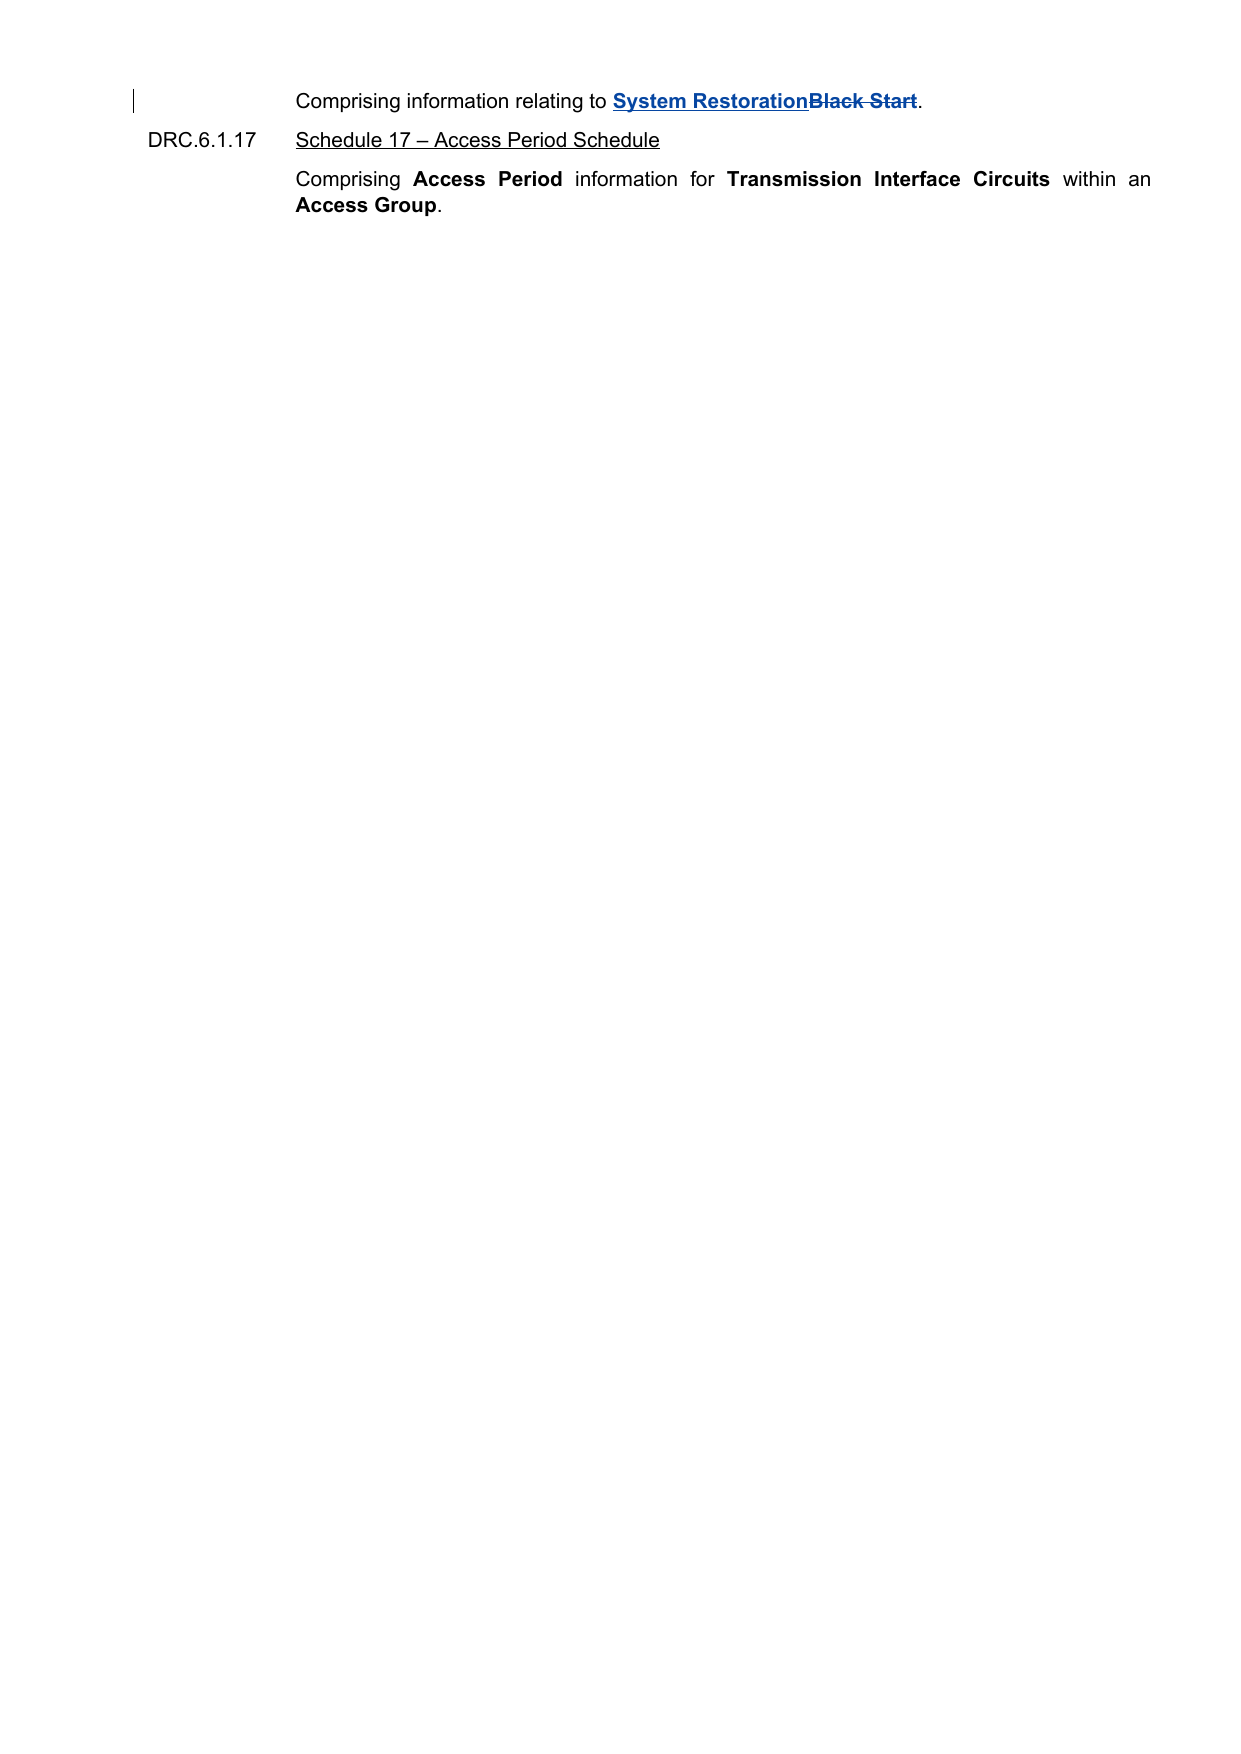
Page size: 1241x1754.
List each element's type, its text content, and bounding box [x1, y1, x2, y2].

text Comprising information relating to . [148, 89, 1152, 113]
text Comprising Access Period information for Transmission Interface Circuits within an Access Group. [148, 166, 1152, 217]
text DRC.6.1.17 Schedule 17 – Access Period Schedule [148, 127, 1152, 151]
